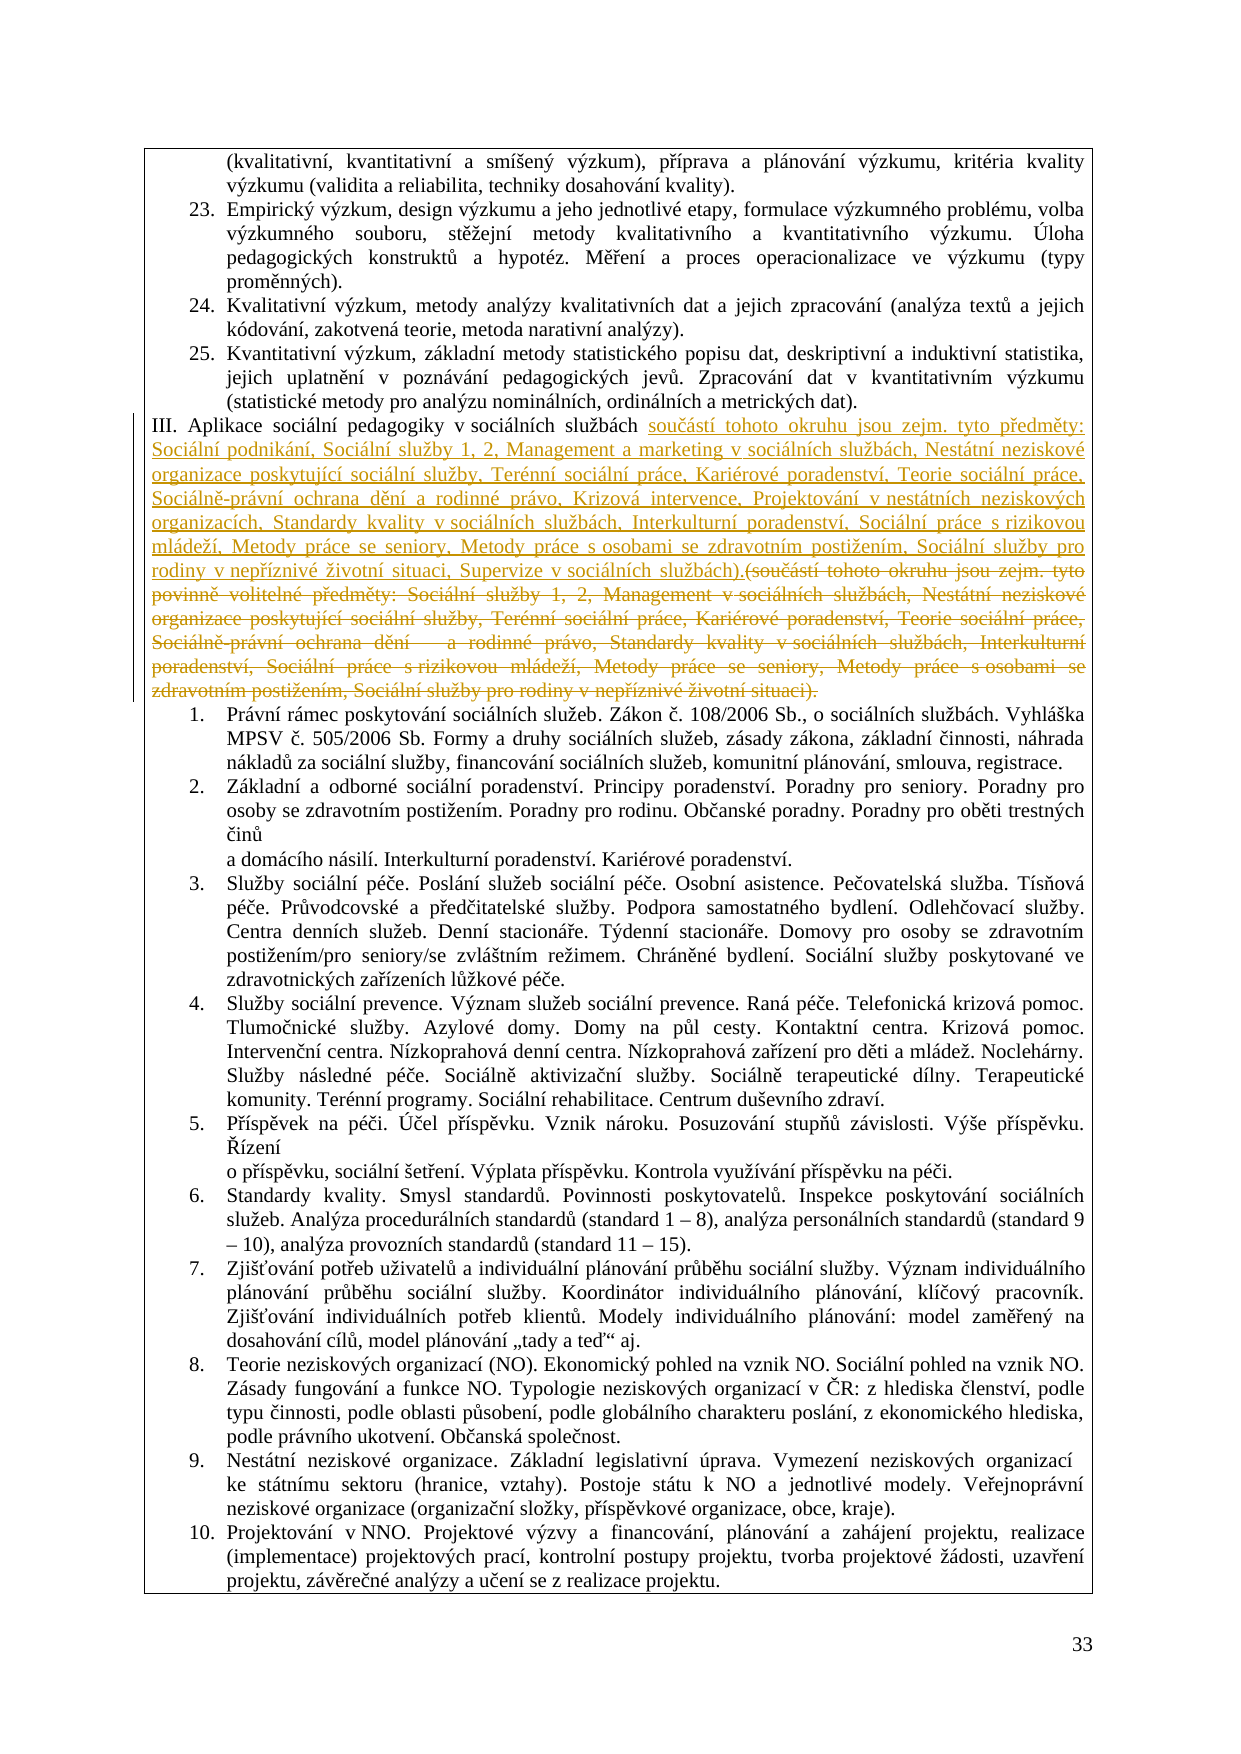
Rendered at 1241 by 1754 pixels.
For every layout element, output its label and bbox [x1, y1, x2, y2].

table_cell [145, 149, 1092, 1592]
